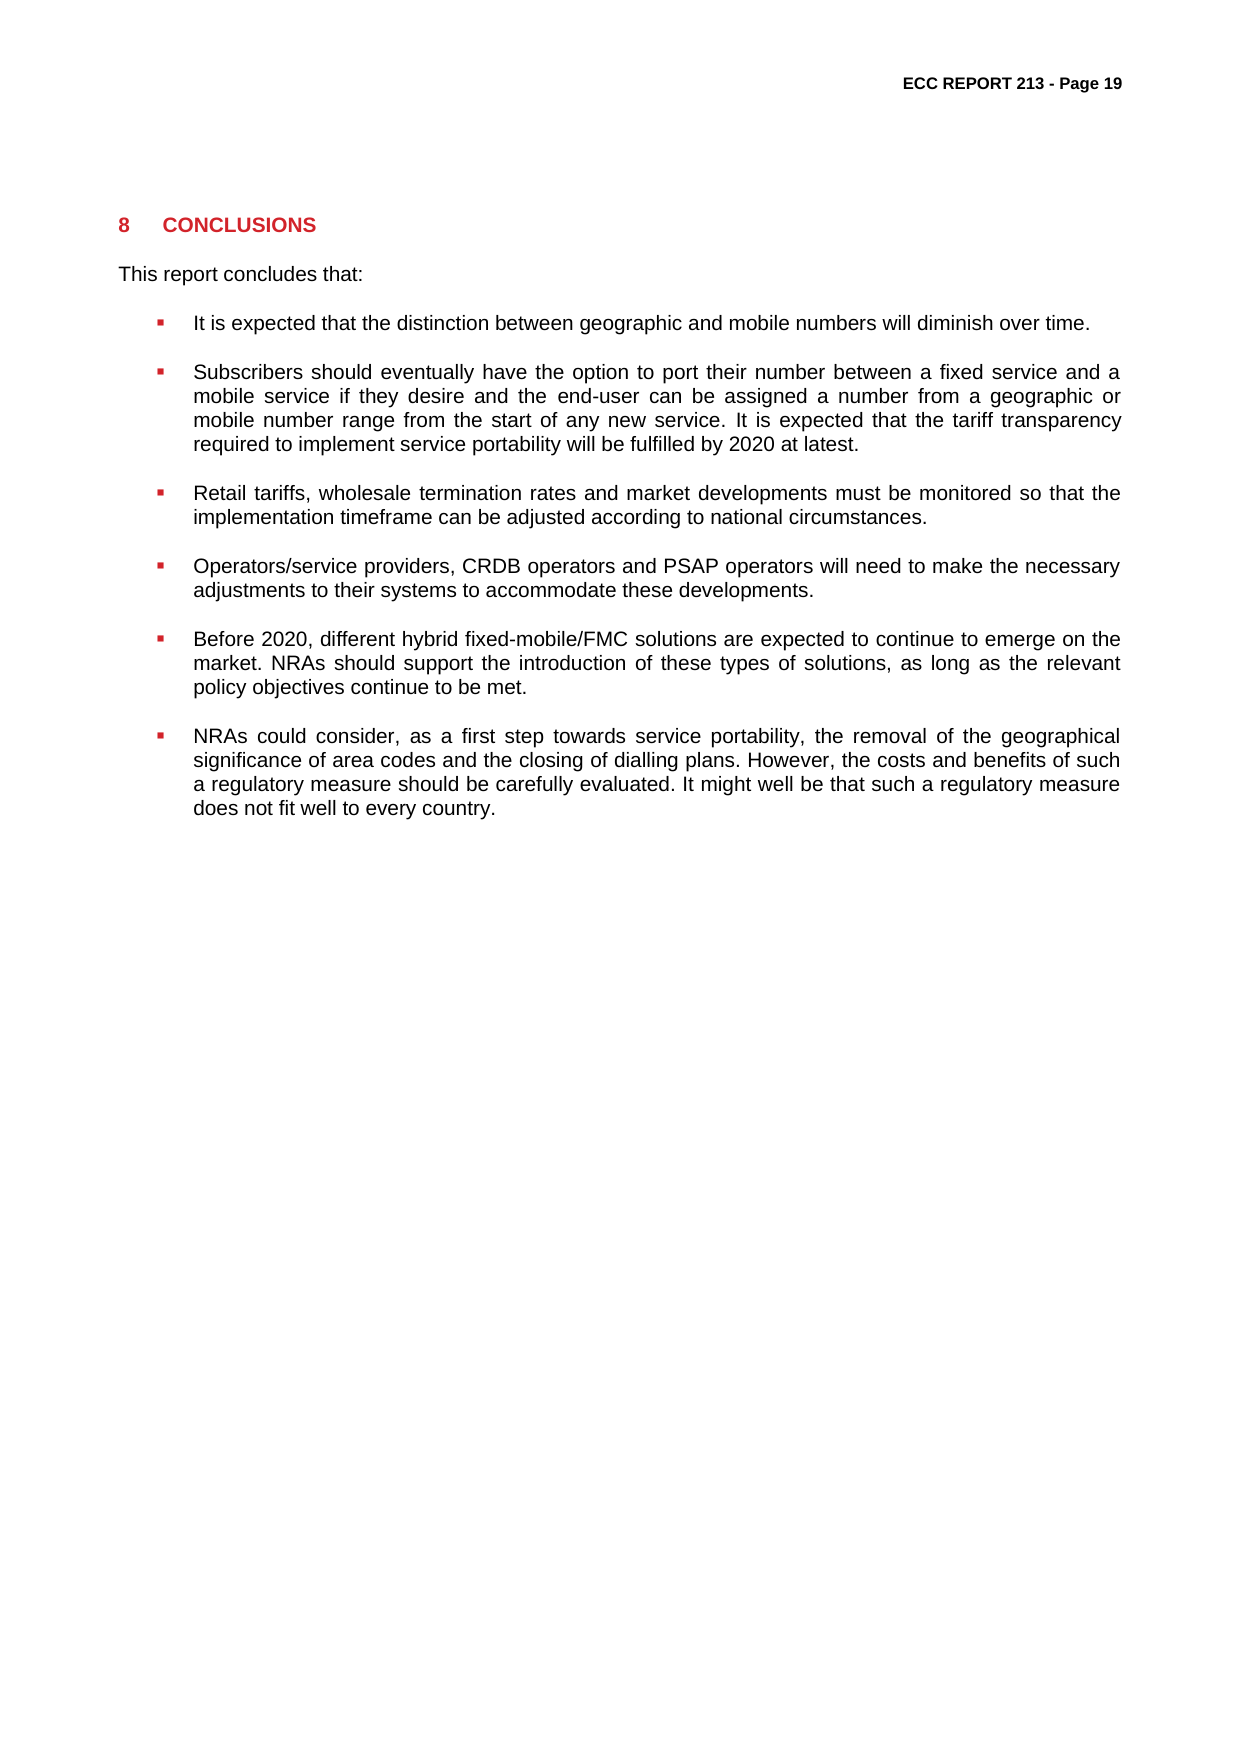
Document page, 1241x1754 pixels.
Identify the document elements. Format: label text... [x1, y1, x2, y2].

subtitle CONCLUSIONS [118, 212, 1122, 236]
list NRAs could consider, as a first step towards service portability, the removal of the geographical significance of area codes and the closing of dialling plans. However, the costs and benefits of such a regulatory measure should be carefully evaluated. It might well be that such a regulatory measure does not fit well to every country. [156, 723, 1122, 819]
list Before 2020, different hybrid fixed-mobile/FMC solutions are expected to continue to emerge on the market. NRAs should support the introduction of these types of solutions, as long as the relevant policy objectives continue to be met. [156, 626, 1122, 698]
list Subscribers should eventually have the option to port their number between a fixed service and a mobile service if they desire and the end-user can be assigned a number from a geographic or mobile number range from the start of any new service. It is expected that the tariff transparency required to implement service portability will be fulfilled by 2020 at latest. [156, 359, 1122, 455]
list It is expected that the distinction between geographic and mobile numbers will diminish over time. [156, 310, 1122, 334]
text This report concludes that: [118, 261, 1122, 285]
list Operators/service providers, CRDB operators and PSAP operators will need to make the necessary adjustments to their systems to accommodate these developments. [156, 553, 1122, 601]
list Retail tariffs, wholesale termination rates and market developments must be monitored so that the implementation timeframe can be adjusted according to national circumstances. [156, 480, 1122, 528]
